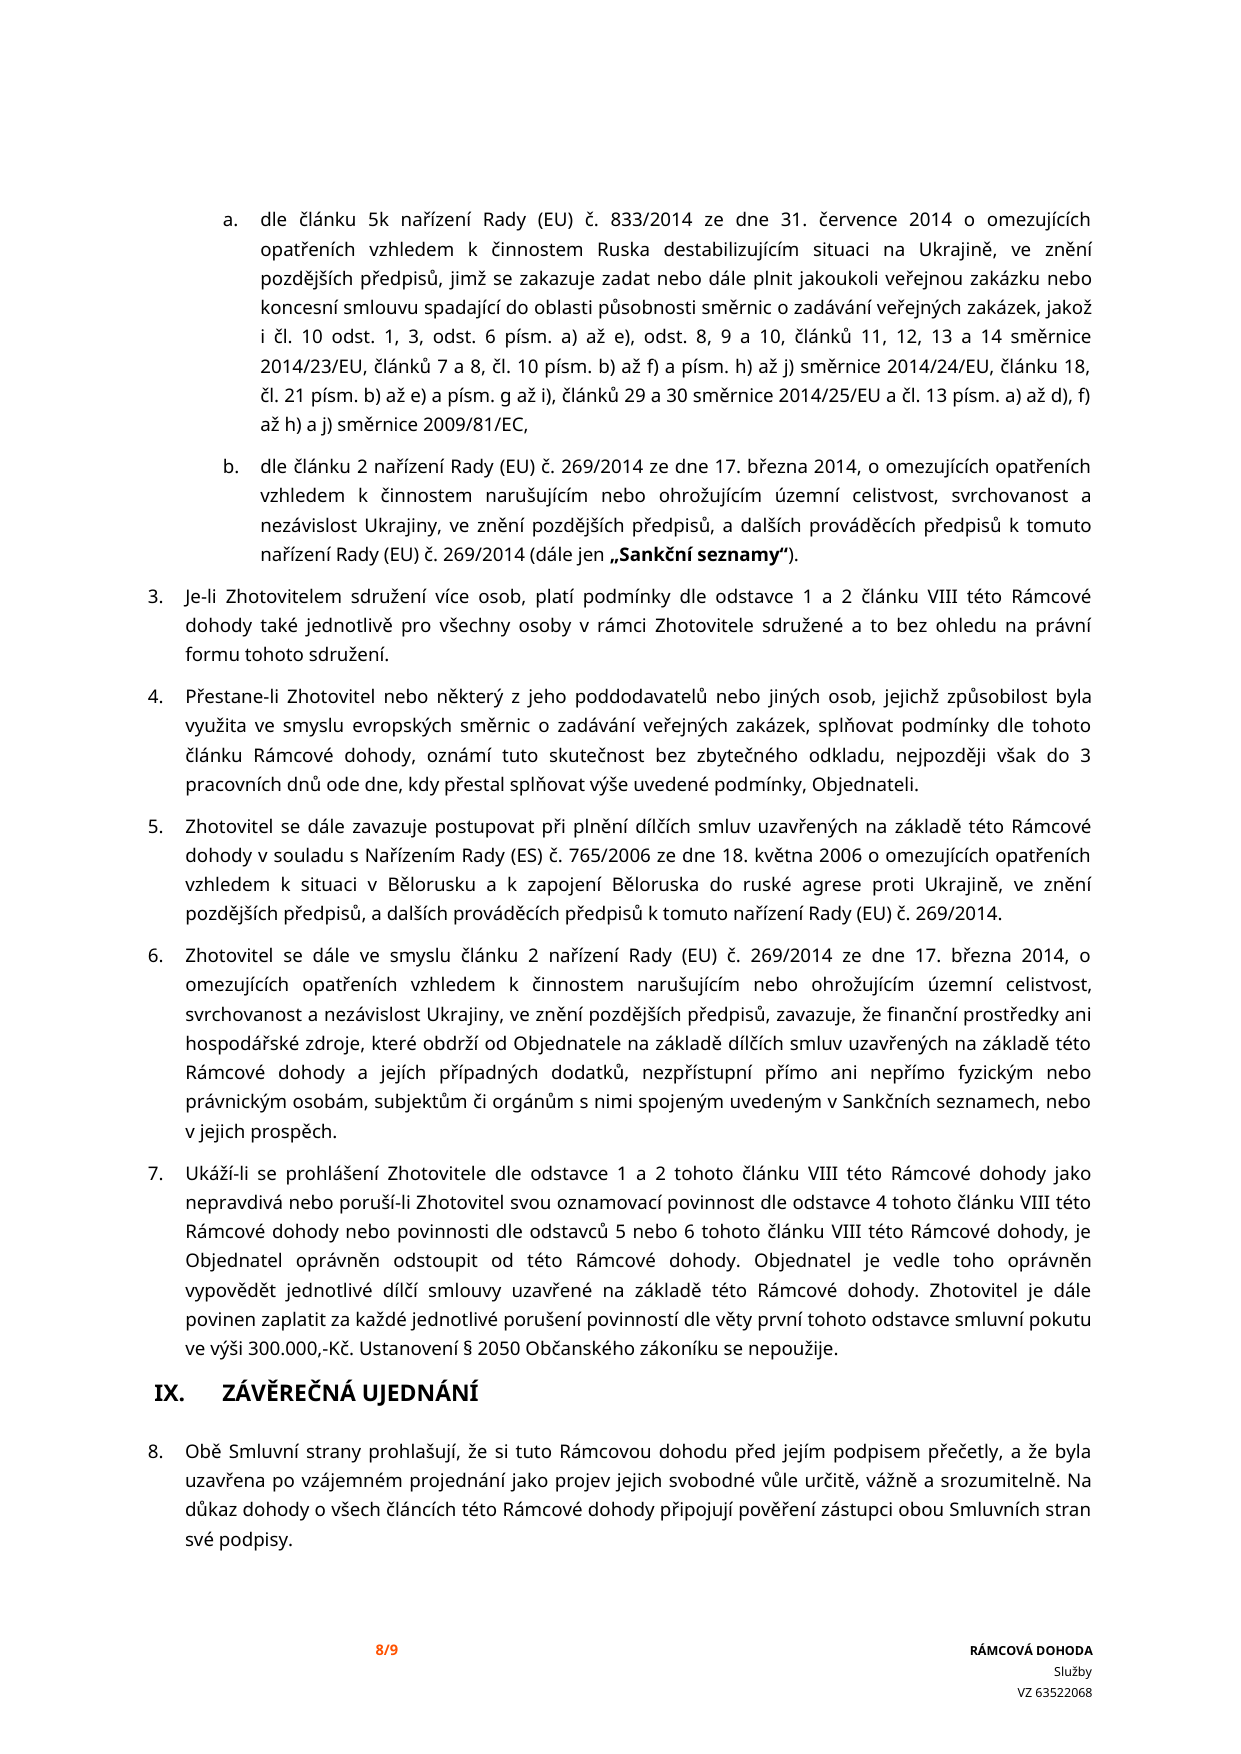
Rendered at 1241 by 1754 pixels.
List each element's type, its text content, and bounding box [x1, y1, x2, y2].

list dle článku 2 nařízení Rady (EU) č. 269/2014 ze dne 17. března 2014, o omezujících opatřeních vzhledem k činnostem narušujícím nebo ohrožujícím územní celistvost, svrchovanost a nezávislost Ukrajiny, ve znění pozdějších předpisů, a dalších prováděcích předpisů k tomuto nařízení Rady (EU) č. 269/2014 (dále jen „Sankční seznamy“). [223, 453, 1093, 567]
list ZÁVĚREČNÁ UJEDNÁNÍ [185, 1377, 1093, 1408]
list Obě Smluvní strany prohlašují, že si tuto Rámcovou dohodu před jejím podpisem přečetly, a že byla uzavřena po vzájemném projednání jako projev jejich svobodné vůle určitě, vážně a srozumitelně. Na důkaz dohody o všech článcích této Rámcové dohody připojují pověření zástupci obou Smluvních stran své podpisy. [148, 1438, 1093, 1552]
list Zhotovitel se dále zavazuje postupovat při plnění dílčích smluv uzavřených na základě této Rámcové dohody v souladu s Nařízením Rady (ES) č. 765/2006 ze dne 18. května 2006 o omezujících opatřeních vzhledem k situaci v Bělorusku a k zapojení Běloruska do ruské agrese proti Ukrajině, ve znění pozdějších předpisů, a dalších prováděcích předpisů k tomuto nařízení Rady (EU) č. 269/2014. [148, 813, 1093, 926]
list Přestane-li Zhotovitel nebo některý z jeho poddodavatelů nebo jiných osob, jejichž způsobilost byla využita ve smyslu evropských směrnic o zadávání veřejných zakázek, splňovat podmínky dle tohoto článku Rámcové dohody, oznámí tuto skutečnost bez zbytečného odkladu, nejpozději však do 3 pracovních dnů ode dne, kdy přestal splňovat výše uvedené podmínky, Objednateli. [148, 683, 1093, 797]
list Ukáží-li se prohlášení Zhotovitele dle odstavce 1 a 2 tohoto článku VIII této Rámcové dohody jako nepravdivá nebo poruší-li Zhotovitel svou oznamovací povinnost dle odstavce 4 tohoto článku VIII této Rámcové dohody nebo povinnosti dle odstavců 5 nebo 6 tohoto článku VIII této Rámcové dohody, je Objednatel oprávněn odstoupit od této Rámcové dohody. Objednatel je vedle toho oprávněn vypovědět jednotlivé dílčí smlouvy uzavřené na základě této Rámcové dohody. Zhotovitel je dále povinen zaplatit za každé jednotlivé porušení povinností dle věty první tohoto odstavce smluvní pokutu ve výši 300.000,-Kč. Ustanovení § 2050 Občanského zákoníku se nepoužije. [148, 1160, 1093, 1361]
list dle článku 5k nařízení Rady (EU) č. 833/2014 ze dne 31. července 2014 o omezujících opatřeních vzhledem k činnostem Ruska destabilizujícím situaci na Ukrajině, ve znění pozdějších předpisů, jimž se zakazuje zadat nebo dále plnit jakoukoli veřejnou zakázku nebo koncesní smlouvu spadající do oblasti působnosti směrnic o zadávání veřejných zakázek, jakož i čl. 10 odst. 1, 3, odst. 6 písm. a) až e), odst. 8, 9 a 10, článků 11, 12, 13 a 14 směrnice 2014/23/EU, článků 7 a 8, čl. 10 písm. b) až f) a písm. h) až j) směrnice 2014/24/EU, článku 18, čl. 21 písm. b) až e) a písm. g až i), článků 29 a 30 směrnice 2014/25/EU a čl. 13 písm. a) až d), f) až h) a j) směrnice 2009/81/EC, [223, 207, 1093, 437]
list Je-li Zhotovitelem sdružení více osob, platí podmínky dle odstavce 1 a 2 článku VIII této Rámcové dohody také jednotlivě pro všechny osoby v rámci Zhotovitele sdružené a to bez ohledu na právní formu tohoto sdružení. [148, 583, 1093, 667]
list Zhotovitel se dále ve smyslu článku 2 nařízení Rady (EU) č. 269/2014 ze dne 17. března 2014, o omezujících opatřeních vzhledem k činnostem narušujícím nebo ohrožujícím územní celistvost, svrchovanost a nezávislost Ukrajiny, ve znění pozdějších předpisů, zavazuje, že finanční prostředky ani hospodářské zdroje, které obdrží od Objednatele na základě dílčích smluv uzavřených na základě této Rámcové dohody a jejích případných dodatků, nezpřístupní přímo ani nepřímo fyzickým nebo právnickým osobám, subjektům či orgánům s nimi spojeným uvedeným v Sankčních seznamech, nebo v jejich prospěch. [148, 942, 1093, 1144]
